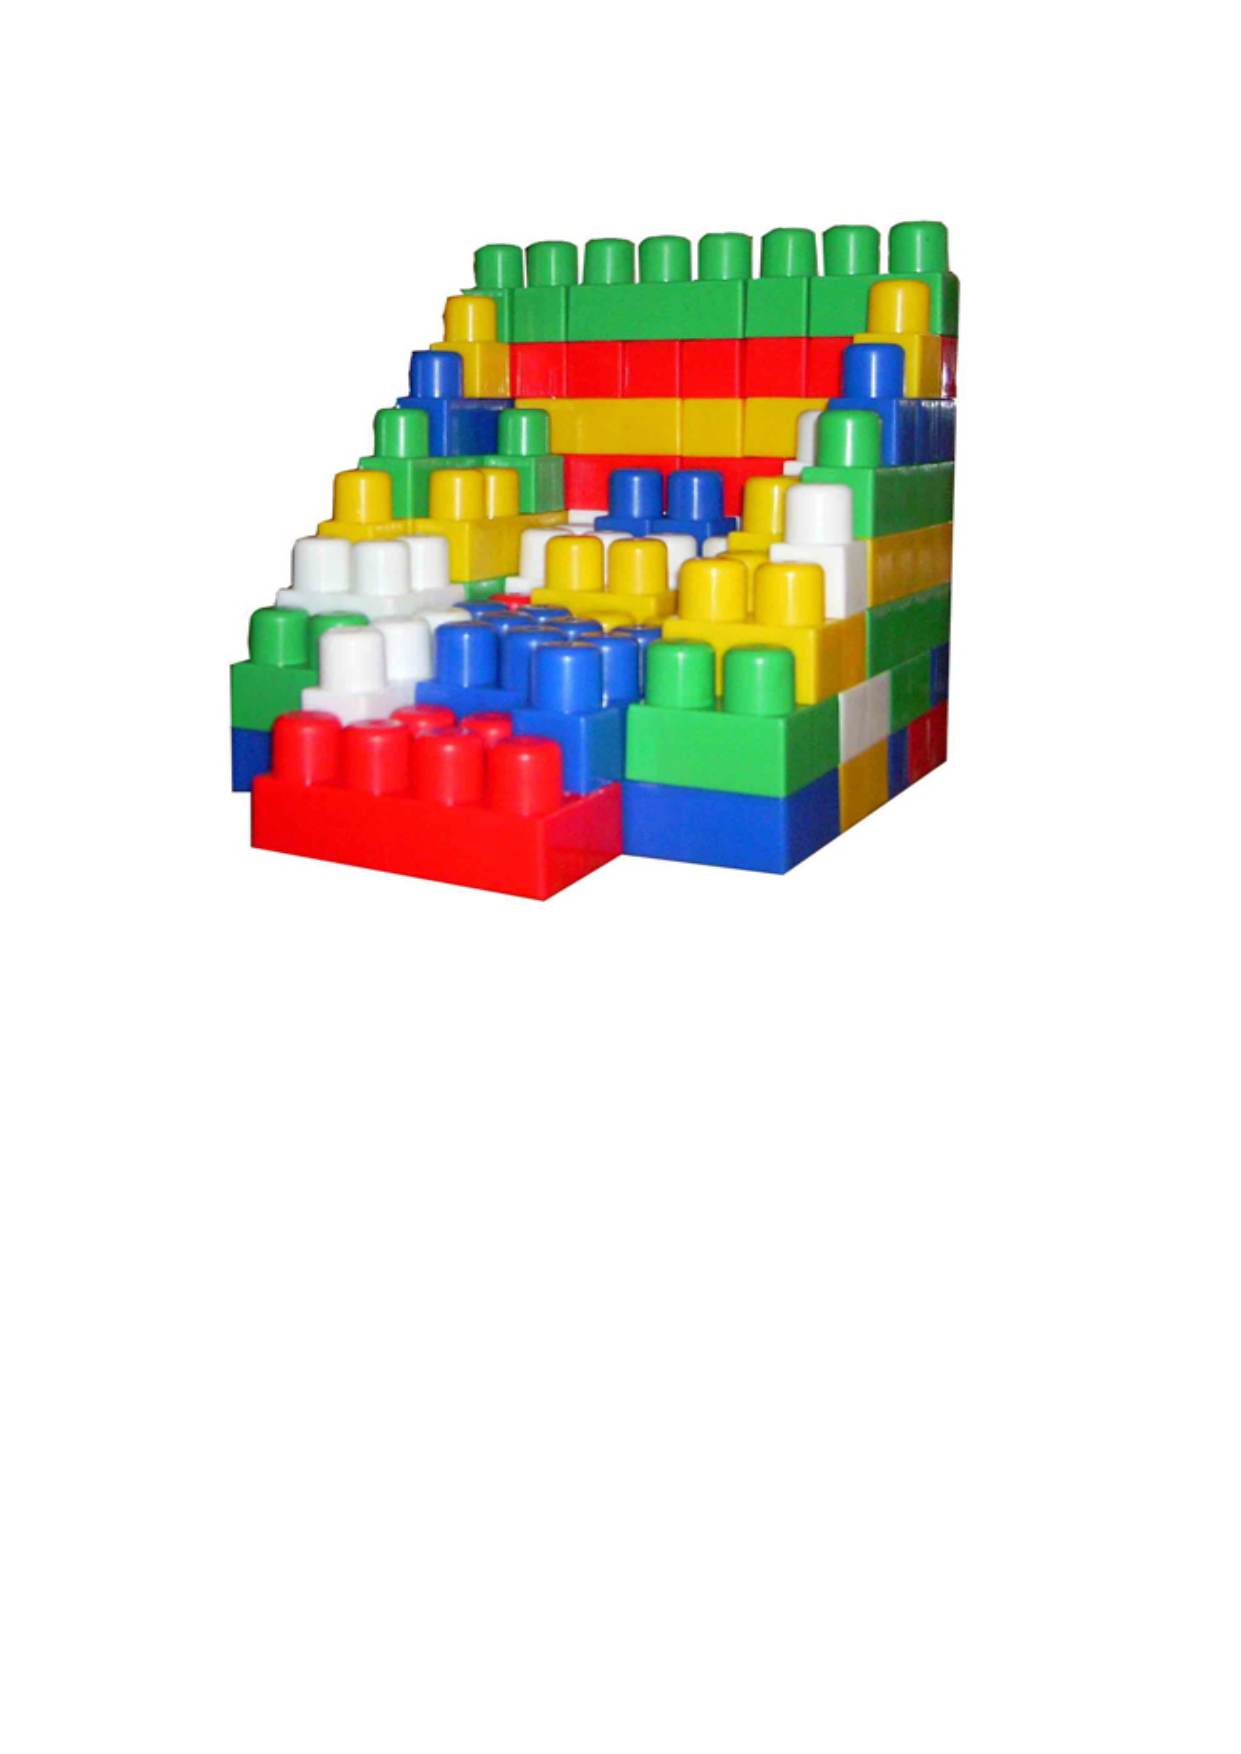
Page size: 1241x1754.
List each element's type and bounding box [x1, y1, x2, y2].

picture [177, 118, 1128, 954]
